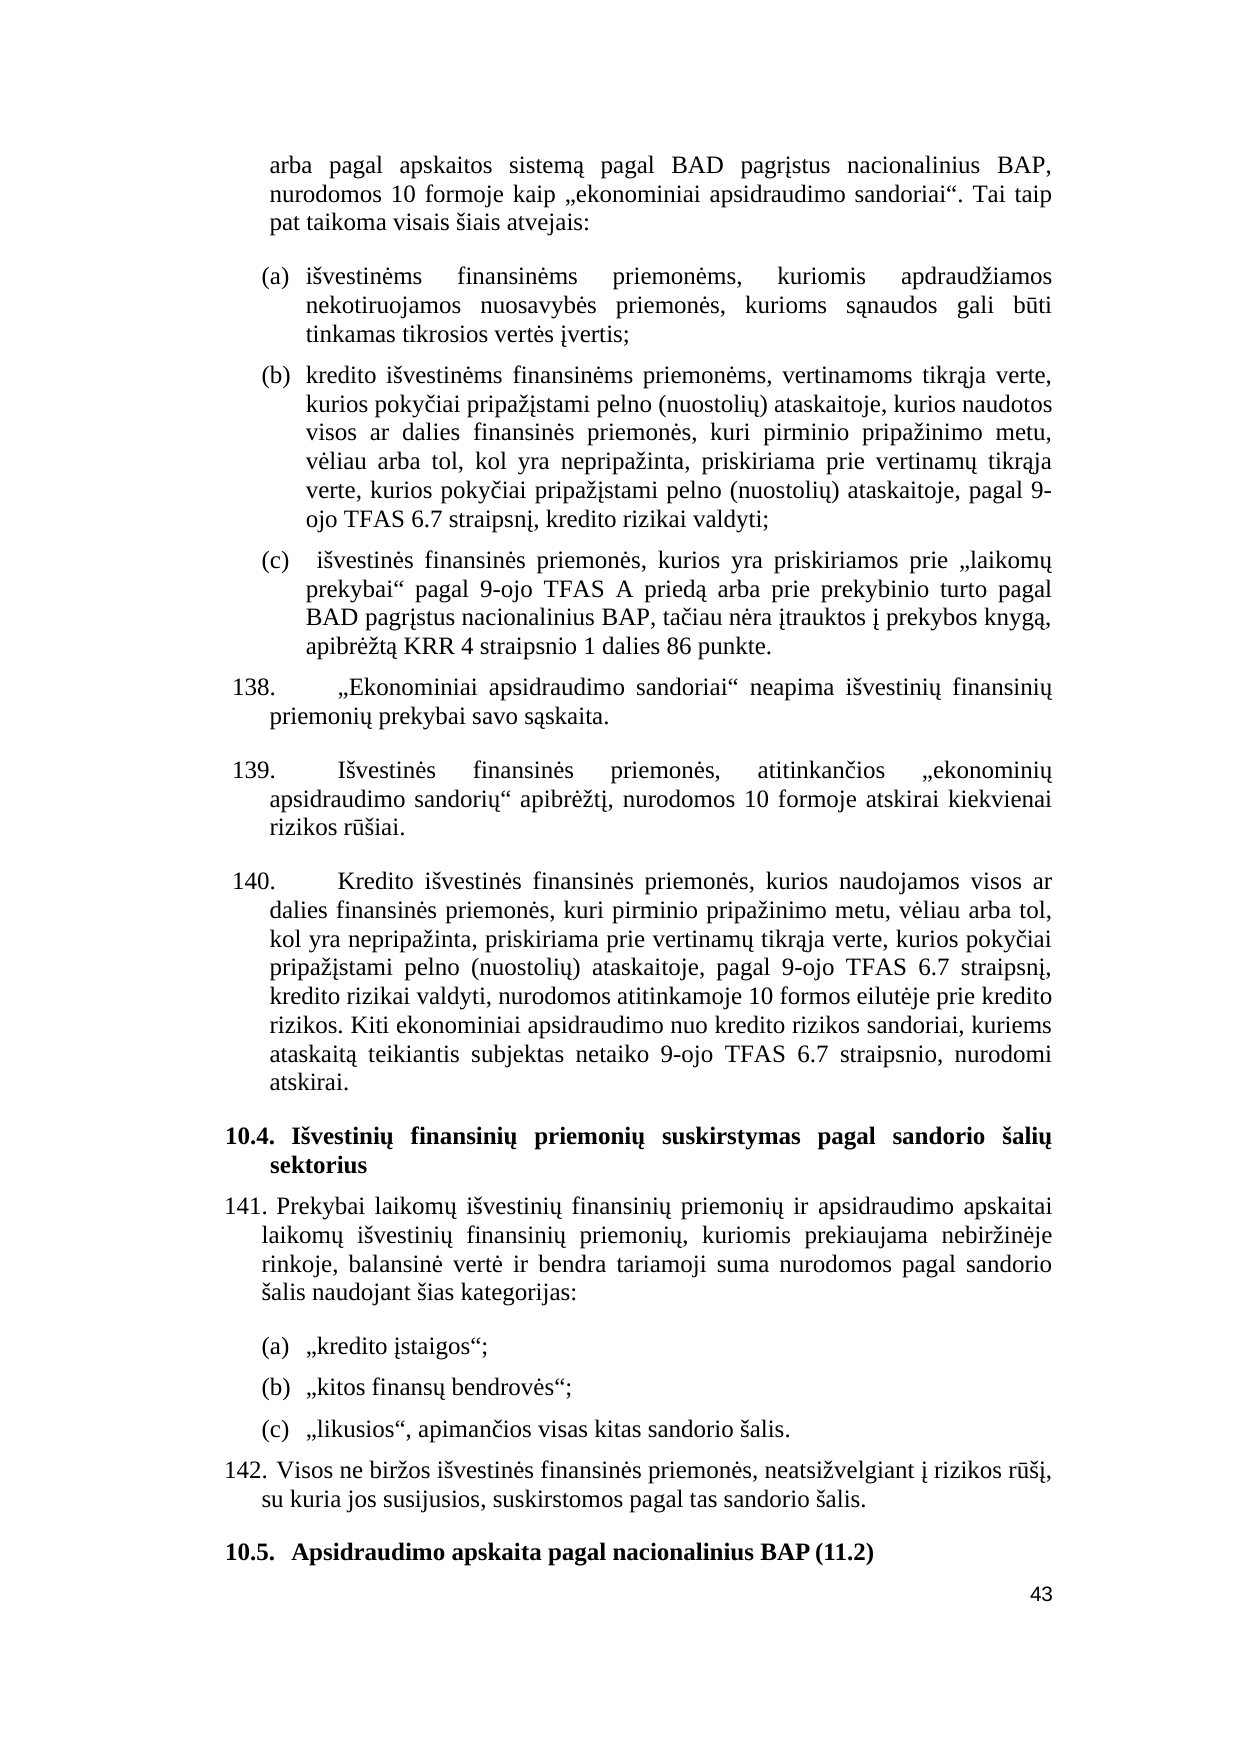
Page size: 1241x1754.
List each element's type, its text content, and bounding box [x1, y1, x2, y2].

text „Ekonominiai apsidraudimo sandoriai“ neapima išvestinių finansinių priemonių prekybai savo sąskaita. [232, 672, 1053, 730]
subtitle Apsidraudimo apskaita pagal nacionalinius BAP (11.2) [225, 1537, 1053, 1566]
list kredito išvestinėms finansinėms priemonėms, vertinamoms tikrąja verte, kurios pokyčiai pripažįstami pelno (nuostolių) ataskaitoje, kurios naudotos visos ar dalies finansinės priemonės, kuri pirminio pripažinimo metu, vėliau arba tol, kol yra nepripažinta, priskiriama prie vertinamų tikrąja verte, kurios pokyčiai pripažįstami pelno (nuostolių) ataskaitoje, pagal 9-ojo TFAS 6.7 straipsnį, kredito rizikai valdyti; [261, 360, 1053, 532]
text Visos ne biržos išvestinės finansinės priemonės, neatsižvelgiant į rizikos rūšį, su kuria jos susijusios, suskirstomos pagal tas sandorio šalis. [224, 1455, 1053, 1512]
list išvestinėms finansinėms priemonėms, kuriomis apdraudžiamos nekotiruojamos nuosavybės priemonės, kurioms sąnaudos gali būti tinkamas tikrosios vertės įvertis; [261, 261, 1053, 347]
list „likusios“, apimančios visas kitas sandorio šalis. [261, 1414, 1053, 1442]
list „kitos finansų bendrovės“; [261, 1372, 1053, 1401]
list išvestinės finansinės priemonės, kurios yra priskiriamos prie „laikomų prekybai“ pagal 9-ojo TFAS A priedą arba prie prekybinio turto pagal BAD pagrįstus nacionalinius BAP, tačiau nėra įtrauktos į prekybos knygą, apibrėžtą KRR 4 straipsnio 1 dalies 86 punkte. [261, 545, 1053, 660]
text Kredito išvestinės finansinės priemonės, kurios naudojamos visos ar dalies finansinės priemonės, kuri pirminio pripažinimo metu, vėliau arba tol, kol yra nepripažinta, priskiriama prie vertinamų tikrąja verte, kurios pokyčiai pripažįstami pelno (nuostolių) ataskaitoje, pagal 9-ojo TFAS 6.7 straipsnį, kredito rizikai valdyti, nurodomos atitinkamoje 10 formos eilutėje prie kredito rizikos. Kiti ekonominiai apsidraudimo nuo kredito rizikos sandoriai, kuriems ataskaitą teikiantis subjektas netaiko 9-ojo TFAS 6.7 straipsnio, nurodomi atskirai. [232, 866, 1053, 1096]
text Prekybai laikomų išvestinių finansinių priemonių ir apsidraudimo apskaitai laikomų išvestinių finansinių priemonių, kuriomis prekiaujama nebiržinėje rinkoje, balansinė vertė ir bendra tariamoji suma nurodomos pagal sandorio šalis naudojant šias kategorijas: [224, 1191, 1053, 1306]
subtitle Išvestinių finansinių priemonių suskirstymas pagal sandorio šalių sektorius [225, 1121, 1053, 1179]
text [232, 150, 1053, 236]
list „kredito įstaigos“; [261, 1331, 1053, 1360]
text Išvestinės finansinės priemonės, atitinkančios „ekonominių apsidraudimo sandorių“ apibrėžtį, nurodomos 10 formoje atskirai kiekvienai rizikos rūšiai. [232, 755, 1053, 841]
